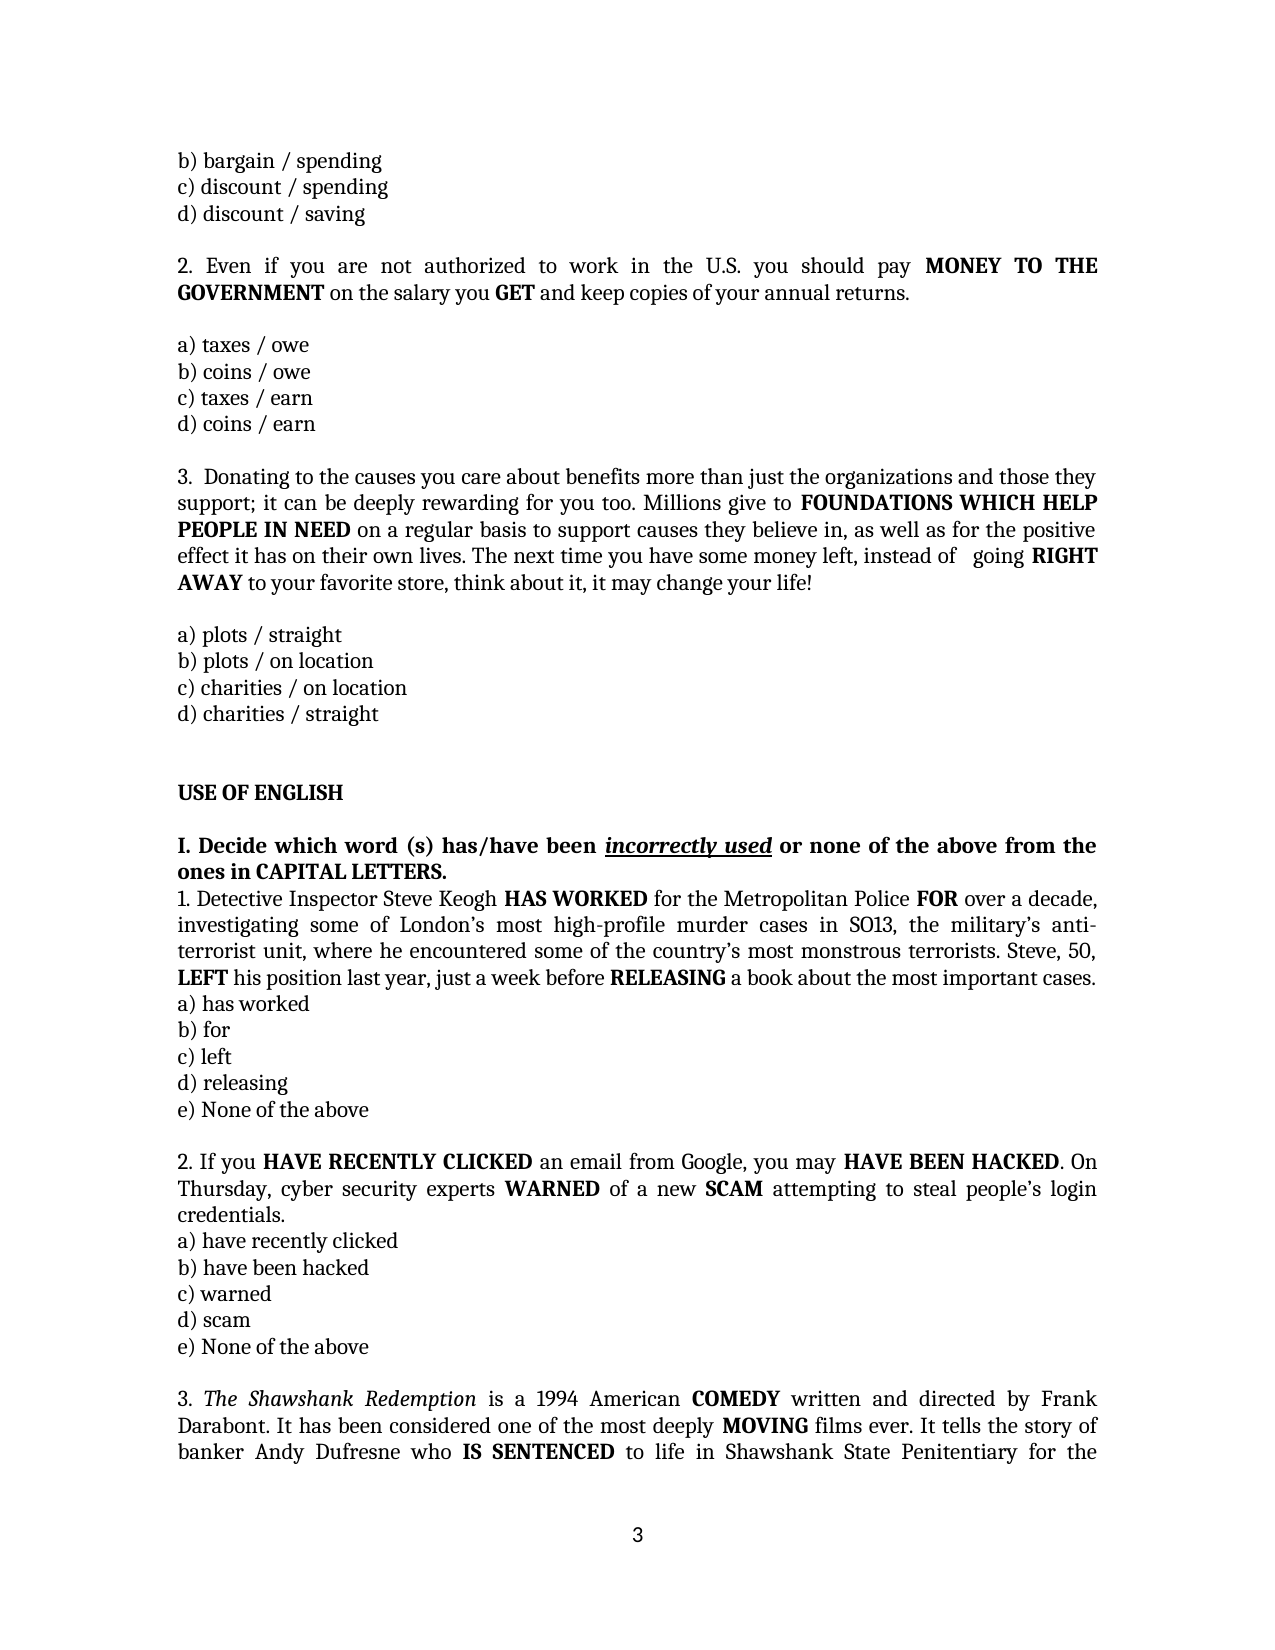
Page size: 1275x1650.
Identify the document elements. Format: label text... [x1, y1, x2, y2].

text d) charities / straight [177, 701, 1098, 727]
text e) None of the above [177, 1333, 1098, 1360]
text 3. Donating to the causes you care about benefits more than just the organizations and those they support; it can be deeply rewarding for you too. Millions give to FOUNDATIONS WHICH HELP PEOPLE IN NEED on a regular basis to support causes they believe in, as well as for the positive effect it has on their own lives. The next time you have some money left, instead of going RIGHT AWAY to your favorite store, think about it, it may change your life! [177, 464, 1098, 596]
text b) plots / on location [177, 648, 1098, 675]
text 1. Detective Inspector Steve Keogh HAS WORKED for the Metropolitan Police FOR over a decade, investigating some of London’s most high-profile murder cases in SO13, the military’s anti-terrorist unit, where he encountered some of the country’s most monstrous terrorists. Steve, 50, LEFT his position last year, just a week before RELEASING a book about the most important cases. [177, 886, 1098, 991]
text b) bargain / spending [177, 148, 1098, 174]
text a) has worked [177, 991, 1098, 1017]
text c) left [177, 1044, 1098, 1070]
text a) plots / straight [177, 622, 1098, 648]
text a) taxes / owe [177, 332, 1098, 358]
text c) warned [177, 1281, 1098, 1307]
text d) coins / earn [177, 411, 1098, 437]
text I. Decide which word (s) has/have been incorrectly used or none of the above from the ones in CAPITAL LETTERS. [177, 833, 1098, 886]
text 2. If you HAVE RECENTLY CLICKED an email from Google, you may HAVE BEEN HACKED. On Thursday, cyber security experts WARNED of a new SCAM attempting to steal people’s login credentials. [177, 1149, 1098, 1228]
text b) coins / owe [177, 358, 1098, 385]
text a) have recently clicked [177, 1228, 1098, 1254]
text d) discount / saving [177, 200, 1098, 227]
text e) None of the above [177, 1096, 1098, 1123]
text d) releasing [177, 1070, 1098, 1096]
text b) have been hacked [177, 1254, 1098, 1281]
text d) scam [177, 1307, 1098, 1333]
text c) charities / on location [177, 675, 1098, 701]
text b) for [177, 1017, 1098, 1044]
text c) taxes / earn [177, 385, 1098, 411]
text USE OF ENGLISH [177, 780, 1098, 806]
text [177, 1386, 1098, 1465]
text 2. Even if you are not authorized to work in the U.S. you should pay MONEY TO THE GOVERNMENT on the salary you GET and keep copies of your annual returns. [177, 253, 1098, 306]
text c) discount / spending [177, 174, 1098, 200]
